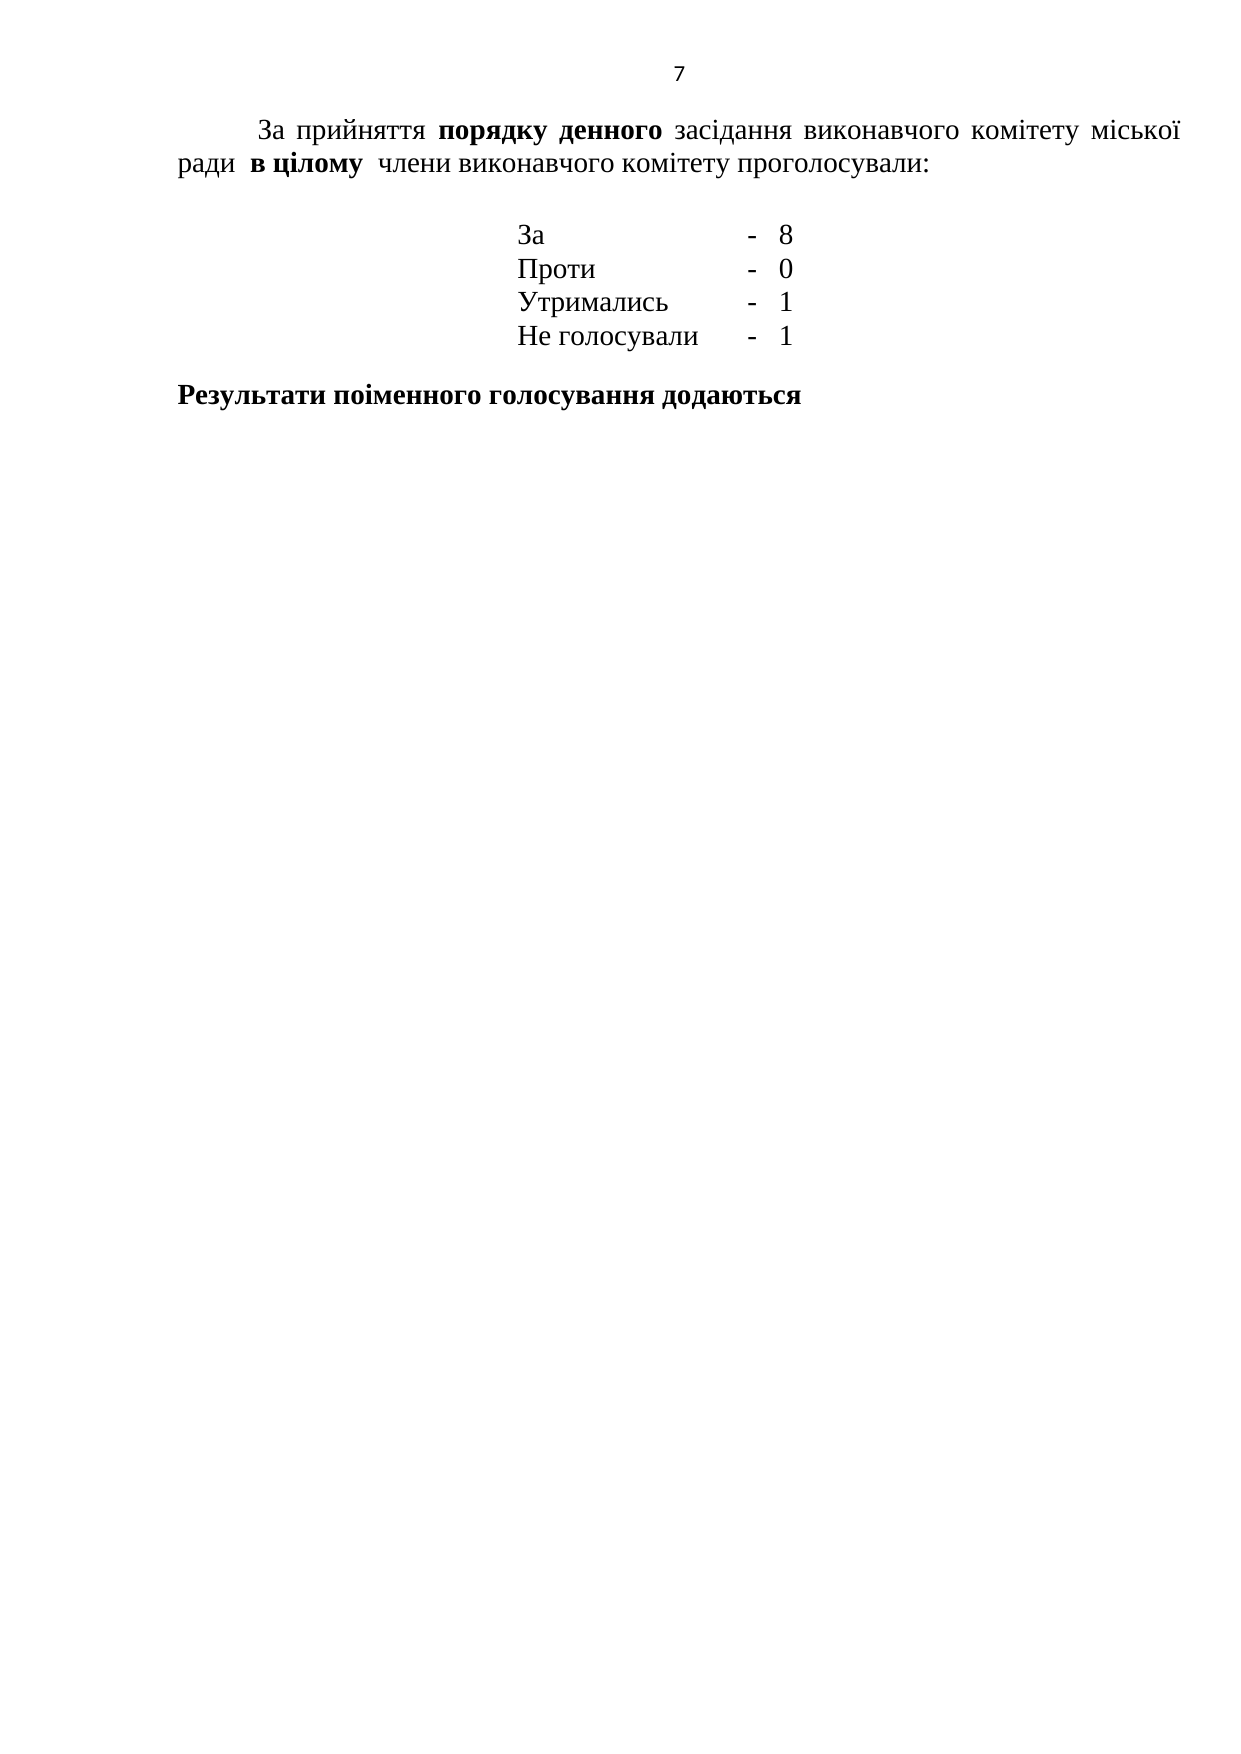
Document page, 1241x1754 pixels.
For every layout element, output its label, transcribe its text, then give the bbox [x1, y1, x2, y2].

table_header За [506, 217, 736, 251]
text Результати поіменного голосування додаються [177, 379, 1181, 411]
table_cell - 1 [736, 318, 852, 351]
text За прийняття порядку денного засідання виконавчого комітету міської ради в цілому члени виконавчого комітету проголосували: [177, 112, 1181, 179]
table_cell - 1 [736, 284, 852, 318]
table_cell Утримались [506, 284, 736, 318]
table_cell Проти [506, 251, 736, 284]
table_cell Не голосували [506, 318, 736, 351]
table_cell - 0 [736, 251, 852, 284]
table_header - 8 [736, 217, 852, 251]
